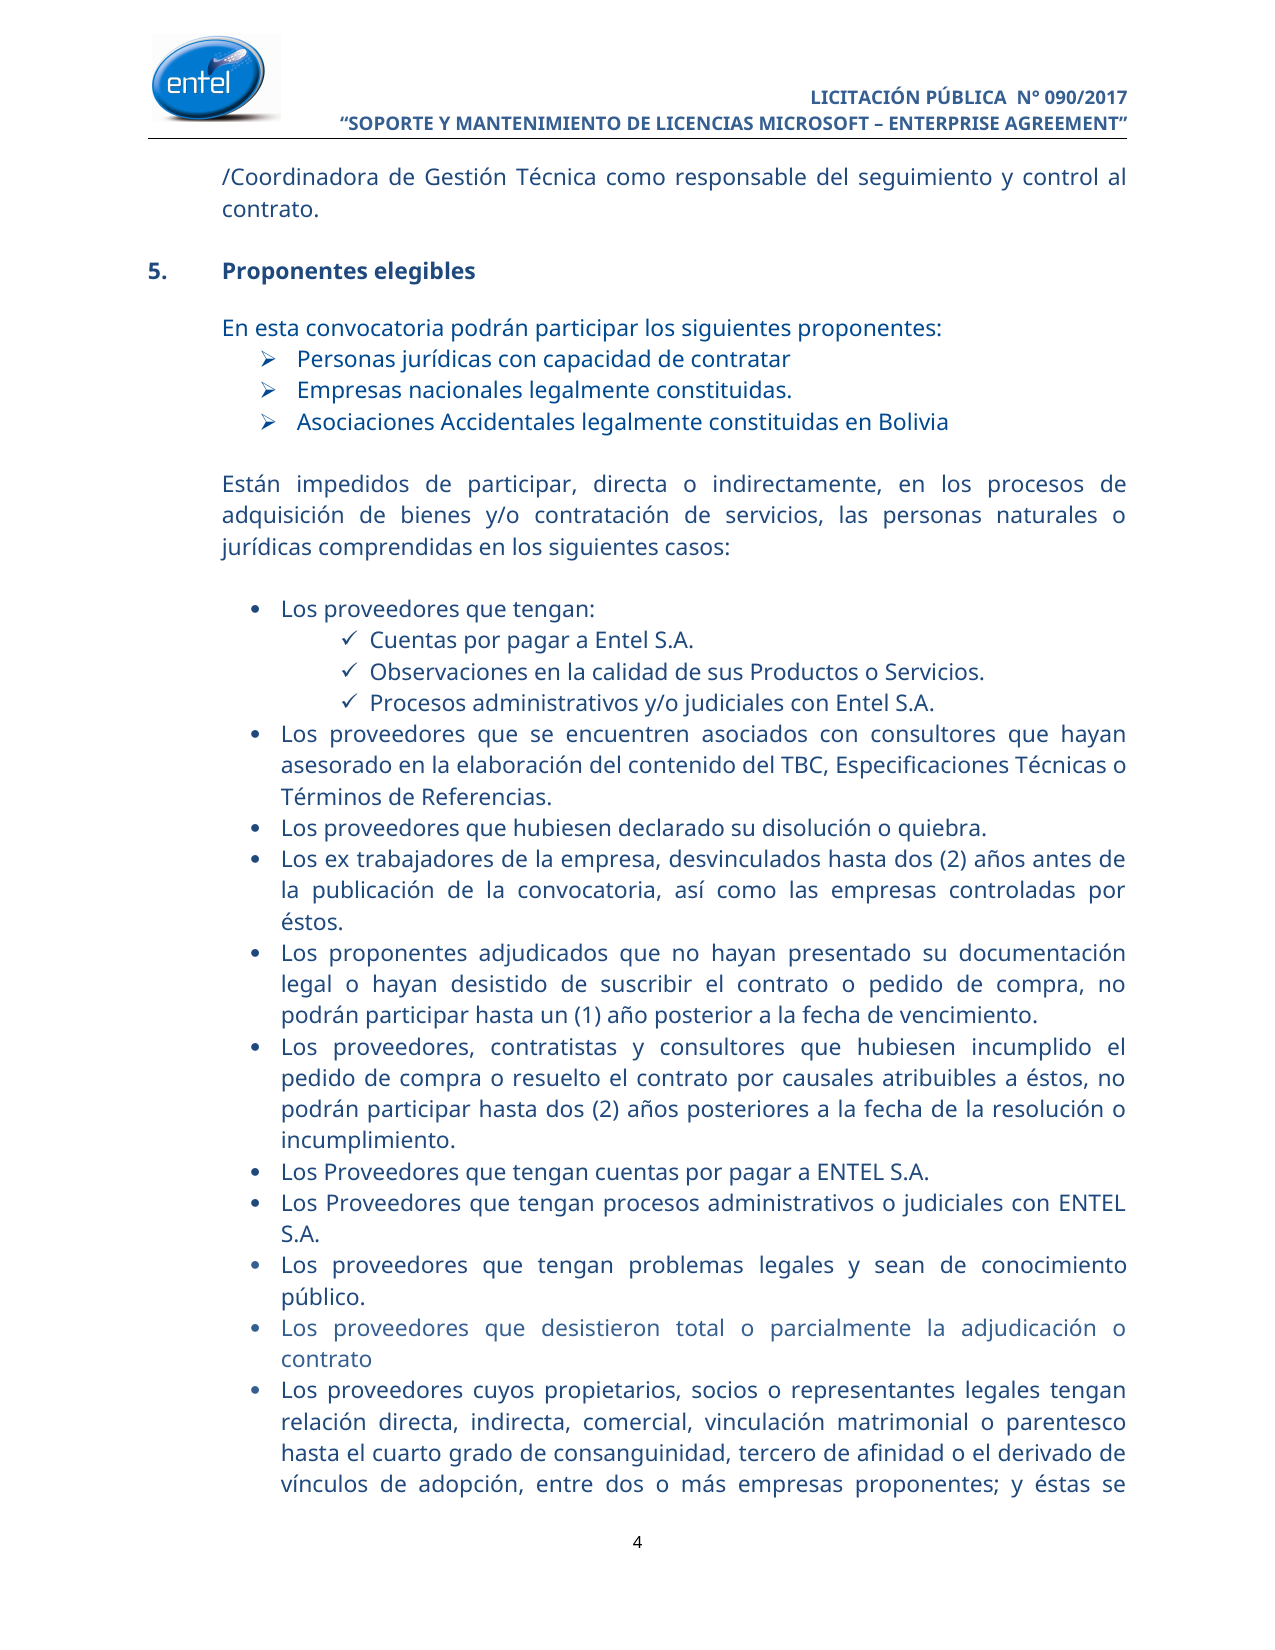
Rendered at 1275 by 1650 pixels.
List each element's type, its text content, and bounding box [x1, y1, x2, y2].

list Los proveedores que tengan problemas legales y sean de conocimiento público. [251, 1249, 1127, 1312]
list Los proponentes adjudicados que no hayan presentado su documentación legal o hayan desistido de suscribir el contrato o pedido de compra, no podrán participar hasta un (1) año posterior a la fecha de vencimiento. [251, 937, 1127, 1031]
list Los proveedores, contratistas y consultores que hubiesen incumplido el pedido de compra o resuelto el contrato por causales atribuibles a éstos, no podrán participar hasta dos (2) años posteriores a la fecha de la resolución o incumplimiento. [251, 1031, 1127, 1156]
list Empresas nacionales legalmente constituidas. [259, 374, 1127, 406]
list Los Proveedores que tengan procesos administrativos o judiciales con ENTEL S.A. [251, 1187, 1127, 1249]
list Los proveedores que hubiesen declarado su disolución o quiebra. [251, 812, 1127, 843]
list Los proveedores que desistieron total o parcialmente la adjudicación o contrato [251, 1312, 1127, 1374]
list Observaciones en la calidad de sus Productos o Servicios. [340, 656, 1127, 687]
list Procesos administrativos y/o judiciales con Entel S.A. [340, 687, 1127, 718]
text Están impedidos de participar, directa o indirectamente, en los procesos de adquisición de bienes y/o contratación de servicios, las personas naturales o jurídicas comprendidas en los siguientes casos: [222, 468, 1127, 562]
list Asociaciones Accidentales legalmente constituidas en Bolivia [259, 406, 1127, 437]
list Los proveedores que se encuentren asociados con consultores que hayan asesorado en la elaboración del contenido del TBC, Especificaciones Técnicas o Términos de Referencias. [251, 718, 1127, 812]
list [251, 1374, 1127, 1499]
list Personas jurídicas con capacidad de contratar [259, 343, 1127, 374]
list Cuentas por pagar a Entel S.A. [340, 624, 1127, 656]
list Proponentes elegibles [148, 255, 1127, 286]
text En esta convocatoria podrán participar los siguientes proponentes: [222, 312, 1127, 343]
list Los Proveedores que tengan cuentas por pagar a ENTEL S.A. [251, 1156, 1127, 1187]
list Los proveedores que tengan: [251, 593, 1127, 624]
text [222, 161, 1127, 224]
picture [151, 34, 282, 122]
list Los ex trabajadores de la empresa, desvinculados hasta dos (2) años antes de la publicación de la convocatoria, así como las empresas controladas por éstos. [251, 843, 1127, 937]
